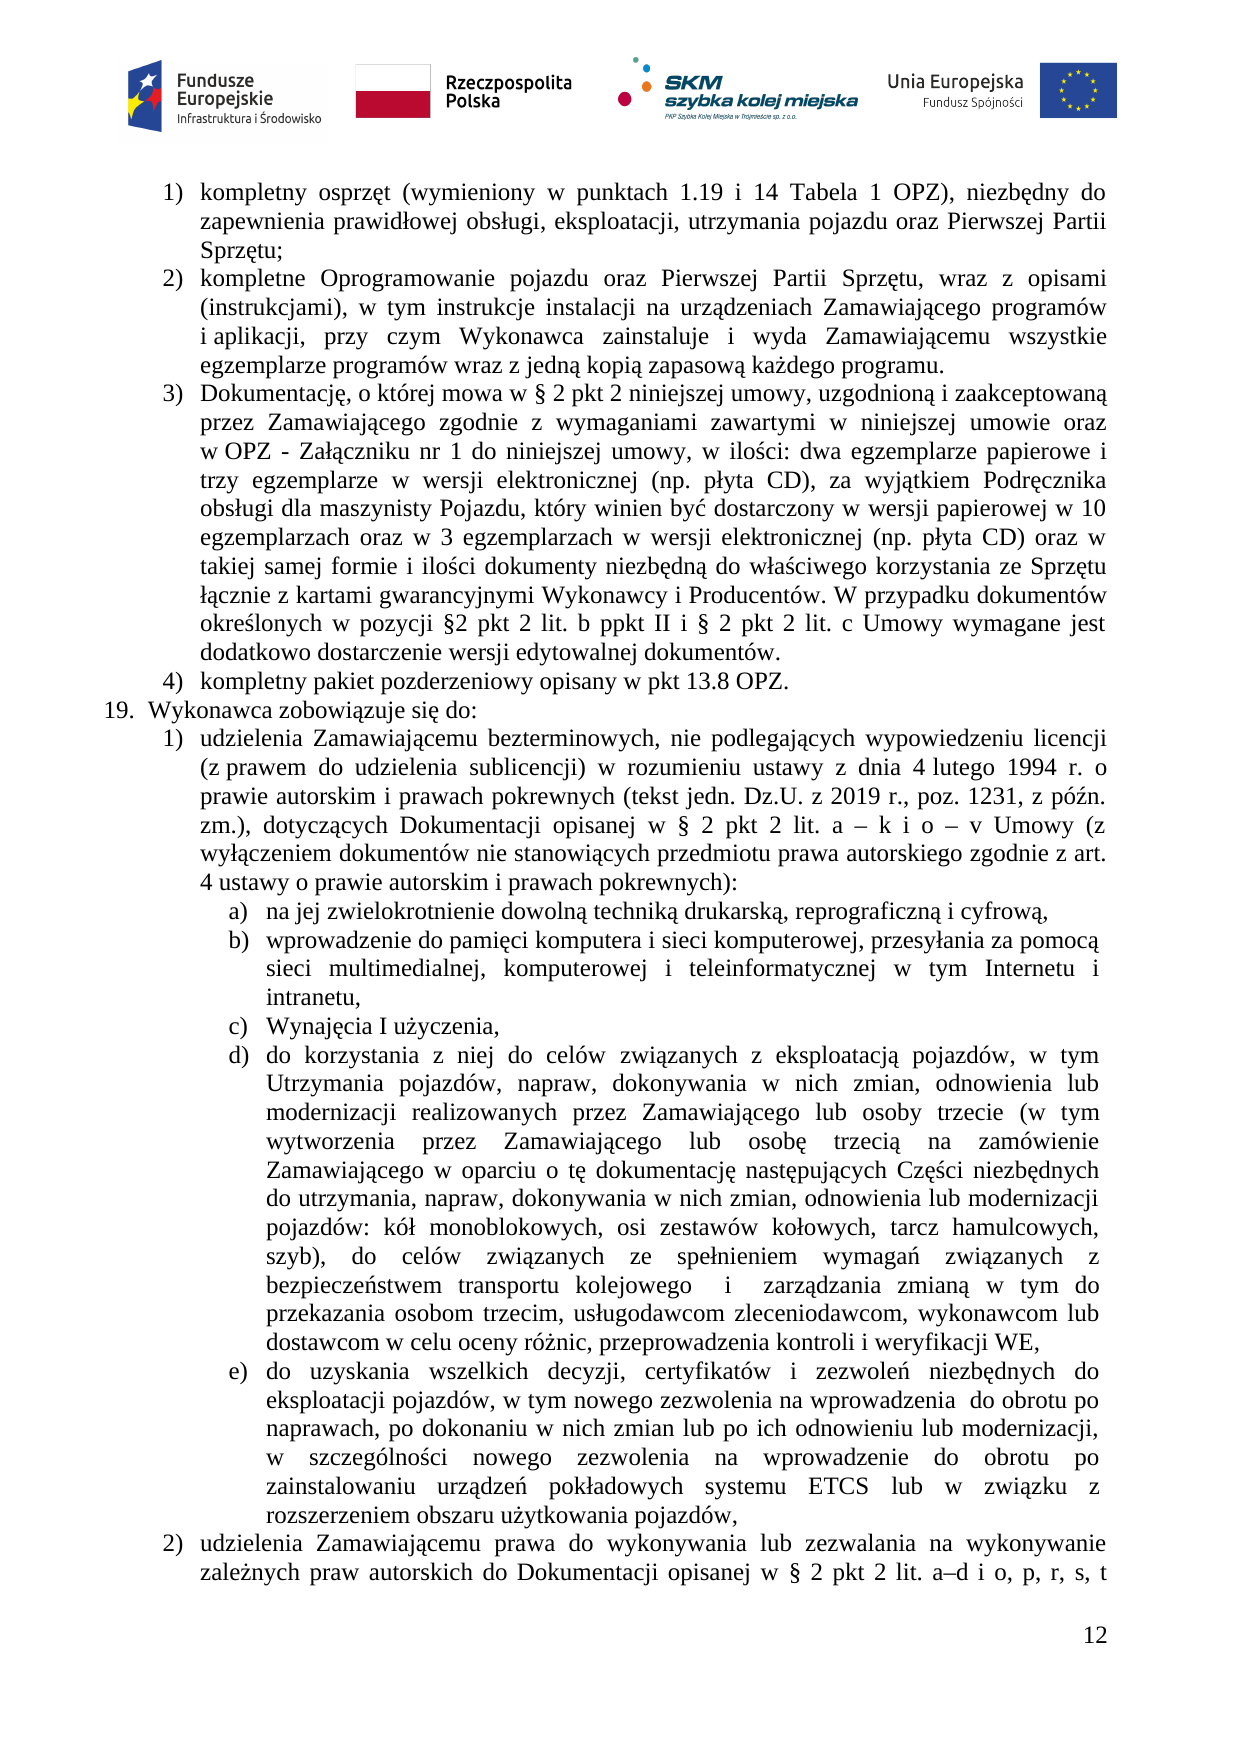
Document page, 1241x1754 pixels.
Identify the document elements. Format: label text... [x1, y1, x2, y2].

picture [118, 57, 329, 145]
list Wykonawca zobowiązuje się do: [103, 695, 1107, 723]
list kompletny pakiet pozderzeniowy opisany w pkt 13.8 OPZ. [162, 666, 1107, 695]
list kompletny osprzęt (wymieniony w punktach 1.19 i 14 Tabela 1 OPZ), niezbędny do zapewnienia prawidłowej obsługi, eksploatacji, utrzymania pojazdu oraz Pierwszej Partii Sprzętu; [162, 177, 1107, 263]
list udzielenia Zamawiającemu bezterminowych, nie podlegających wypowiedzeniu licencji (z prawem do udzielenia sublicencji) w rozumieniu ustawy z dnia 4 lutego 1994 r. o prawie autorskim i prawach pokrewnych (tekst jedn. Dz.U. z 2019 r., poz. 1231, z późn. zm.), dotyczących Dokumentacji opisanej w § 2 pkt 2 lit. a – k i o – v Umowy (z wyłączeniem dokumentów nie stanowiących przedmiotu prawa autorskiego zgodnie z art. 4 ustawy o prawie autorskim i prawach pokrewnych): [162, 723, 1107, 896]
list Wynajęcia I użyczenia, [228, 1011, 1100, 1040]
list do uzyskania wszelkich decyzji, certyfikatów i zezwoleń niezbędnych do eksploatacji pojazdów, w tym nowego zezwolenia na wprowadzenia do obrotu po naprawach, po dokonaniu w nich zmian lub po ich odnowieniu lub modernizacji, w szczególności nowego zezwolenia na wprowadzenie do obrotu po zainstalowaniu urządzeń pokładowych systemu ETCS lub w związku z rozszerzeniem obszaru użytkowania pojazdów, [228, 1356, 1100, 1528]
list wprowadzenie do pamięci komputera i sieci komputerowej, przesyłania za pomocą sieci multimedialnej, komputerowej i teleinformatycznej w tym Internetu i intranetu, [228, 925, 1100, 1011]
list kompletne Oprogramowanie pojazdu oraz Pierwszej Partii Sprzętu, wraz z opisami (instrukcjami), w tym instrukcje instalacji na urządzeniach Zamawiającego programów i aplikacji, przy czym Wykonawca zainstaluje i wyda Zamawiającemu wszystkie egzemplarze programów wraz z jedną kopią zapasową każdego programu. [162, 263, 1107, 378]
list na jej zwielokrotnienie dowolną techniką drukarską, reprograficzną i cyfrową, [228, 896, 1100, 925]
picture [618, 57, 858, 120]
list Dokumentację, o której mowa w § 2 pkt 2 niniejszej umowy, uzgodnioną i zaakceptowaną przez Zamawiającego zgodnie z wymaganiami zawartymi w niniejszej umowie oraz w OPZ - Załączniku nr 1 do niniejszej umowy, w ilości: dwa egzemplarze papierowe i trzy egzemplarze w wersji elektronicznej (np. płyta CD), za wyjątkiem Podręcznika obsługi dla maszynisty Pojazdu, który winien być dostarczony w wersji papierowej w 10 egzemplarzach oraz w 3 egzemplarzach w wersji elektronicznej (np. płyta CD) oraz w takiej samej formie i ilości dokumenty niezbędną do właściwego korzystania ze Sprzętu łącznie z kartami gwarancyjnymi Wykonawcy i Producentów. W przypadku dokumentów określonych w pozycji §2 pkt 2 lit. b ppkt II i § 2 pkt 2 lit. c Umowy wymagane jest dodatkowo dostarczenie wersji edytowalnej dokumentów. [162, 378, 1107, 666]
picture [871, 28, 1134, 153]
list do korzystania z niej do celów związanych z eksploatacją pojazdów, w tym Utrzymania pojazdów, napraw, dokonywania w nich zmian, odnowienia lub modernizacji realizowanych przez Zamawiającego lub osoby trzecie (w tym wytworzenia przez Zamawiającego lub osobę trzecią na zamówienie Zamawiającego w oparciu o tę dokumentację następujących Części niezbędnych do utrzymania, napraw, dokonywania w nich zmian, odnowienia lub modernizacji pojazdów: kół monoblokowych, osi zestawów kołowych, tarcz hamulcowych, szyb), do celów związanych ze spełnieniem wymagań związanych z bezpieczeństwem transportu kolejowego i zarządzania zmianą w tym do przekazania osobom trzecim, usługodawcom zleceniodawcom, wykonawcom lub dostawcom w celu oceny różnic, przeprowadzenia kontroli i weryfikacji WE, [228, 1040, 1100, 1356]
picture [339, 46, 588, 136]
